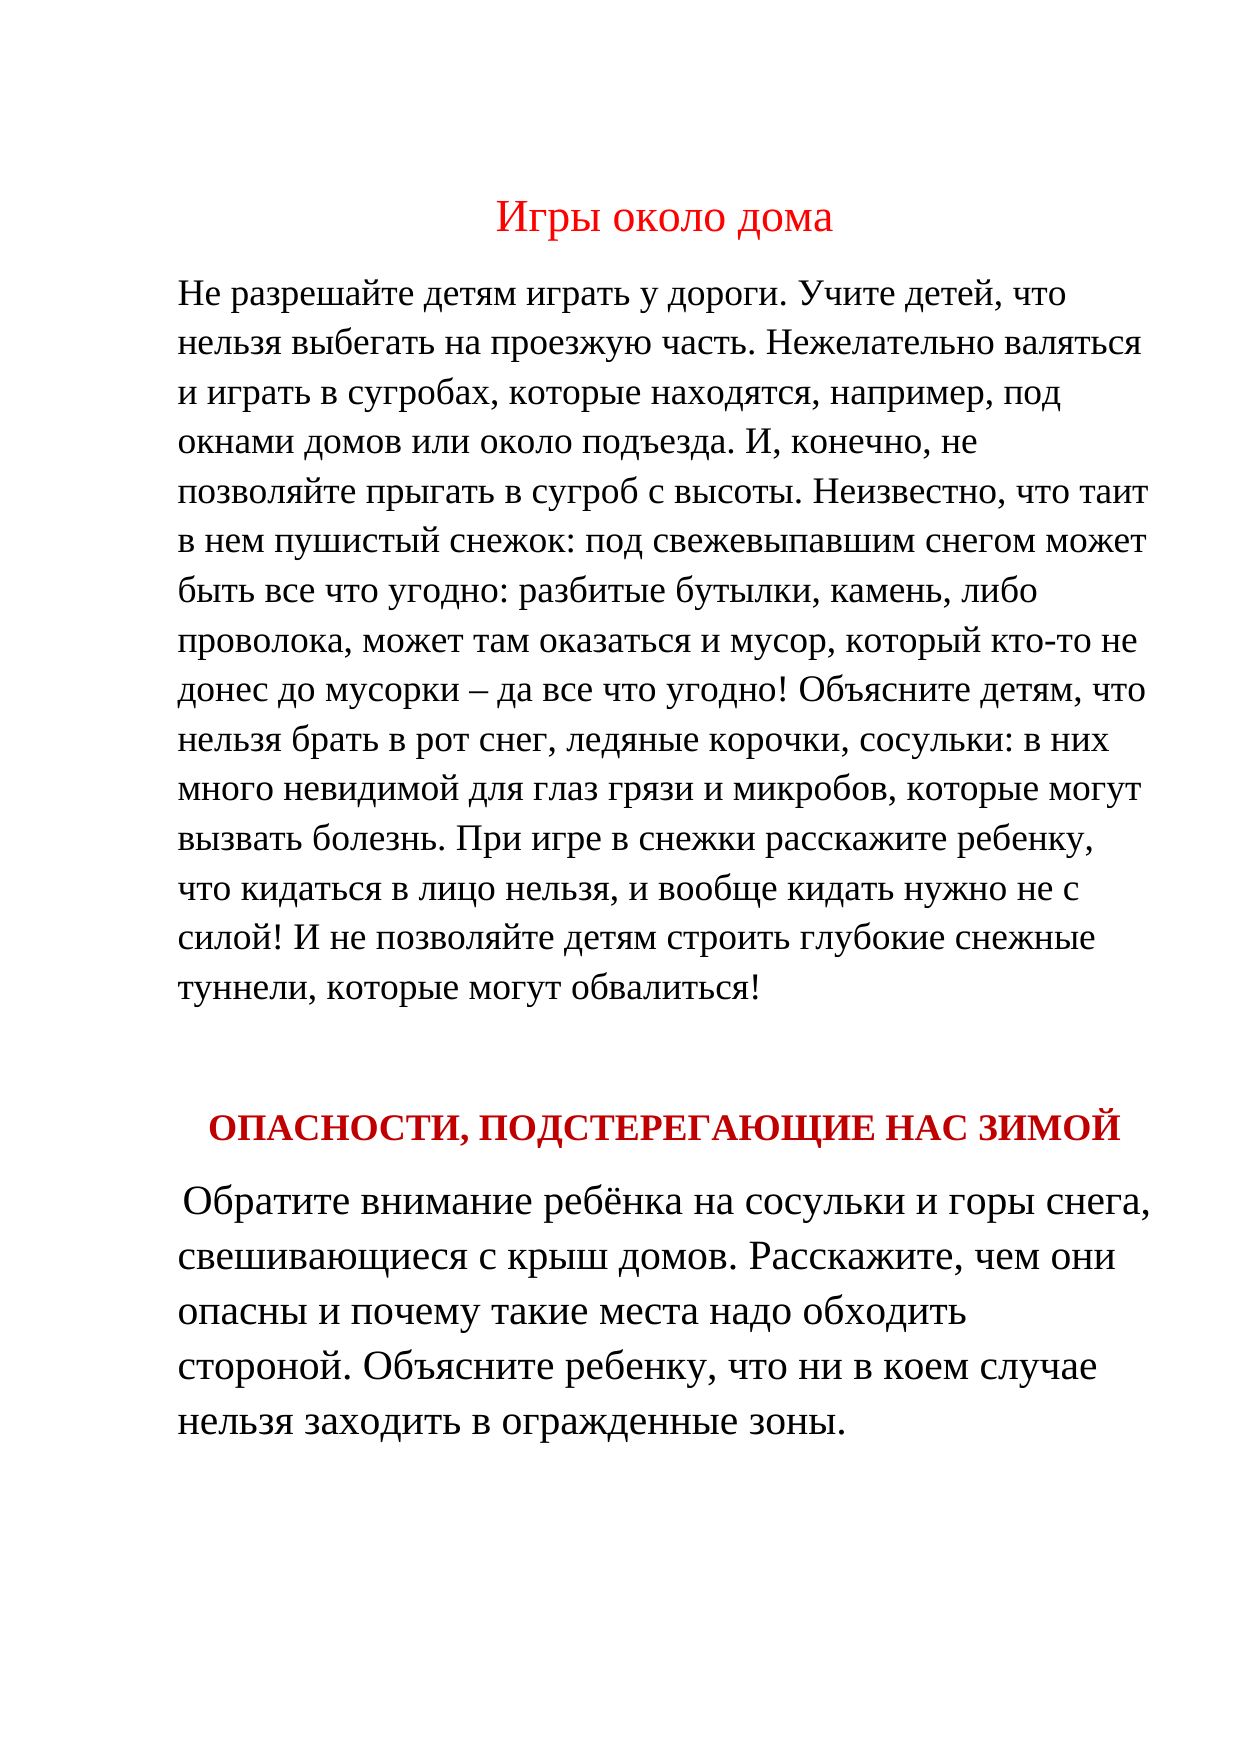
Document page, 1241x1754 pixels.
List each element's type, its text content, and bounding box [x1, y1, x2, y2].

text Обратите внимание ребёнка на сосульки и горы снега, свешивающиеся с крыш домов. Расскажите, чем они опасны и почему такие места надо обходить стороной. Объясните ребенку, что ни в коем случае нельзя заходить в огражденные зоны. [177, 1175, 1152, 1444]
text ОПАСНОСТИ, ПОДСТЕРЕГАЮЩИЕ НАС ЗИМОЙ [177, 1105, 1152, 1148]
text Игры около дома [177, 188, 1152, 241]
text Не разрешайте детям играть у дороги. Учите детей, что нельзя выбегать на проезжую часть. Нежелательно валяться и играть в сугробах, которые находятся, например, под окнами домов или около подъезда. И, конечно, не позволяйте прыгать в сугроб с высоты. Неизвестно, что таит в нем пушистый снежок: под свежевыпавшим снегом может быть все что угодно: разбитые бутылки, камень, либо проволока, может там оказаться и мусор, который кто-то не донес до мусорки – да все что угодно! Объясните детям, что нельзя брать в рот снег, ледяные корочки, сосульки: в них много невидимой для глаз грязи и микробов, которые могут вызвать болезнь. При игре в снежки расскажите ребенку, что кидаться в лицо нельзя, и вообще кидать нужно не с силой! И не позволяйте детям строить глубокие снежные туннели, которые могут обвалиться! [177, 270, 1152, 1007]
